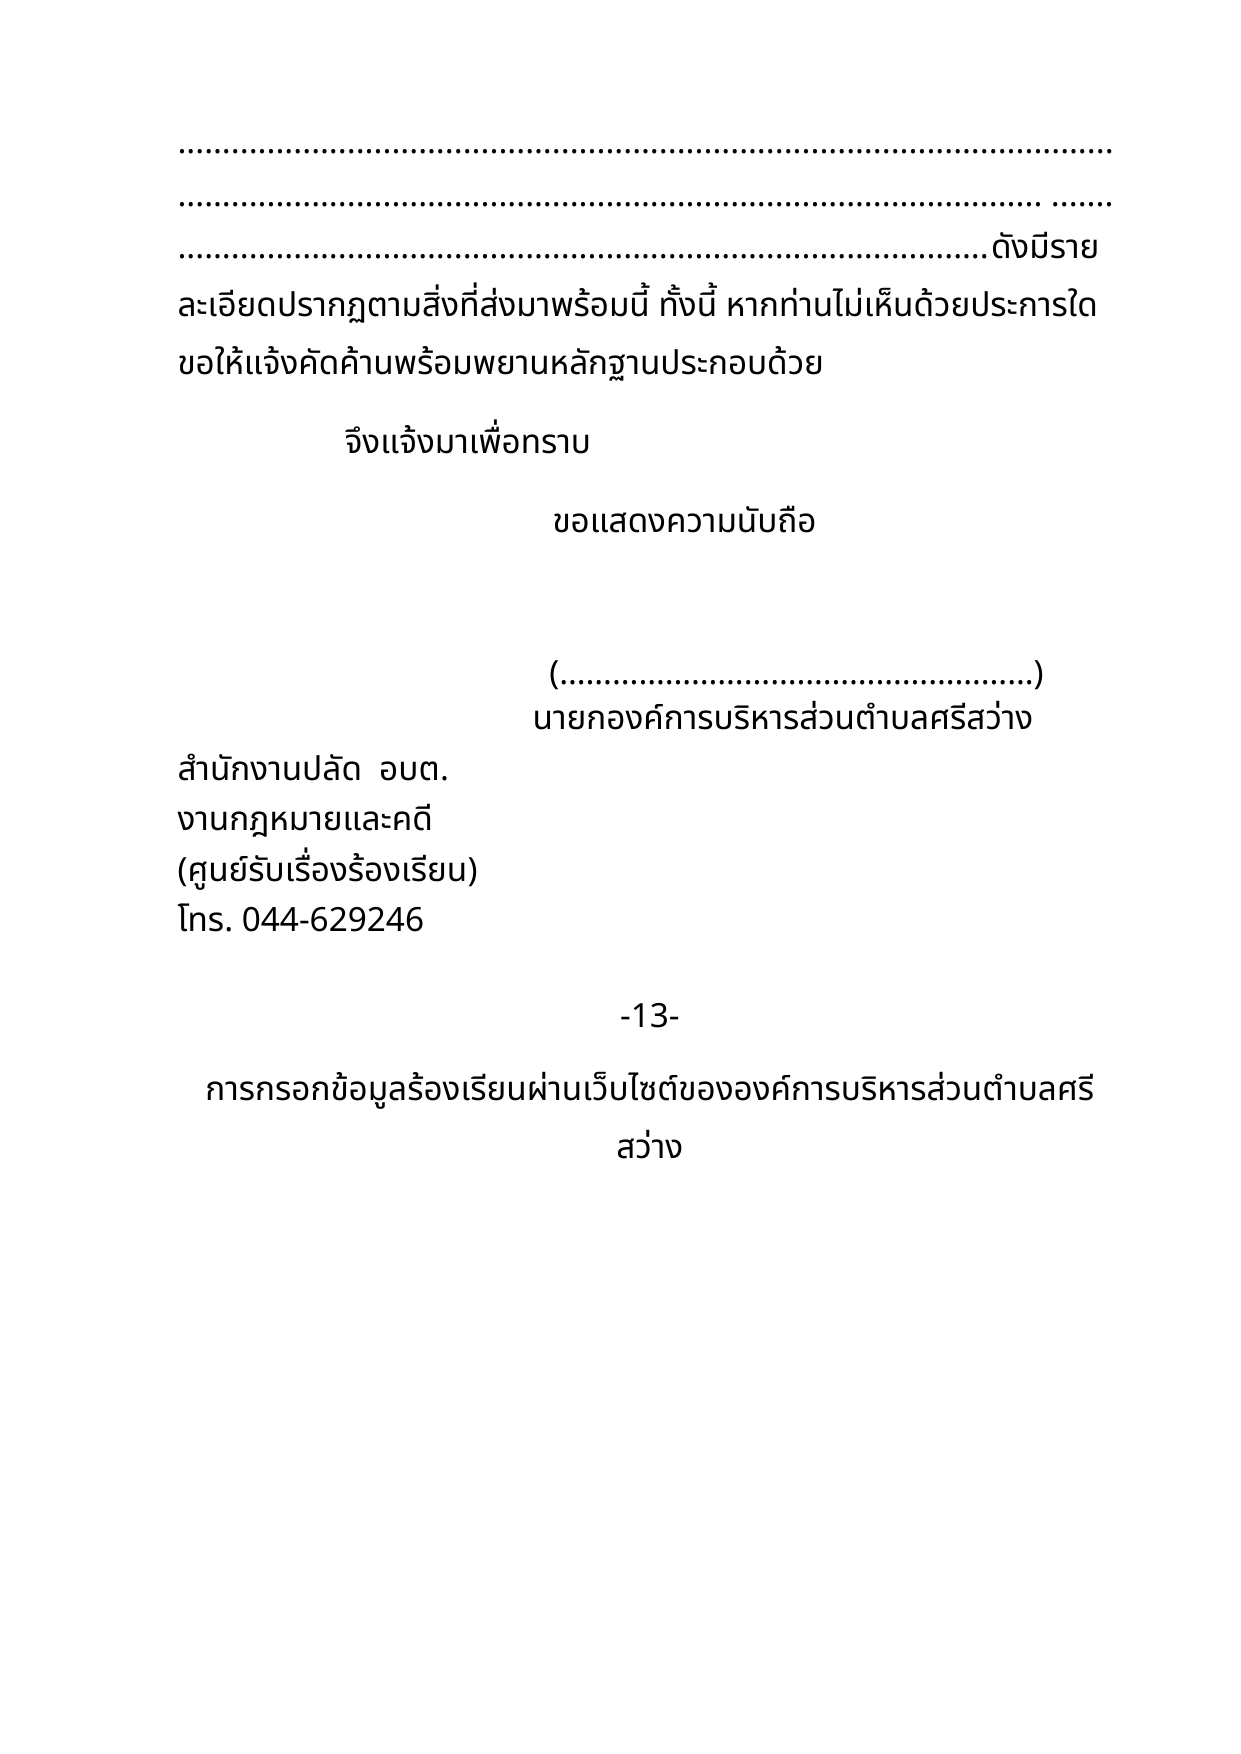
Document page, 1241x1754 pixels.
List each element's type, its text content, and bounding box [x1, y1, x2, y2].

text สำนักงานปลัด อบต. [177, 744, 1122, 795]
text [177, 118, 1122, 390]
text งานกฎหมายและคดี [177, 795, 1122, 845]
text โทร. 044-629246 [177, 896, 1122, 947]
text (………………………………………………) [177, 648, 1122, 694]
text (ศูนย์รับเรื่องร้องเรียน) [177, 845, 1122, 896]
text การกรอกข้อมูลร้องเรียนผ่านเว็บไซต์ขององค์การบริหารส่วนตำบลศรีสว่าง [177, 1065, 1122, 1173]
text ขอแสดงความนับถือ [477, 497, 1122, 547]
text -13- [177, 992, 1122, 1037]
text จึงแจ้งมาเพื่อทราบ [252, 418, 1122, 468]
text นายกองค์การบริหารส่วนตำบลศรีสว่าง [177, 694, 1122, 744]
